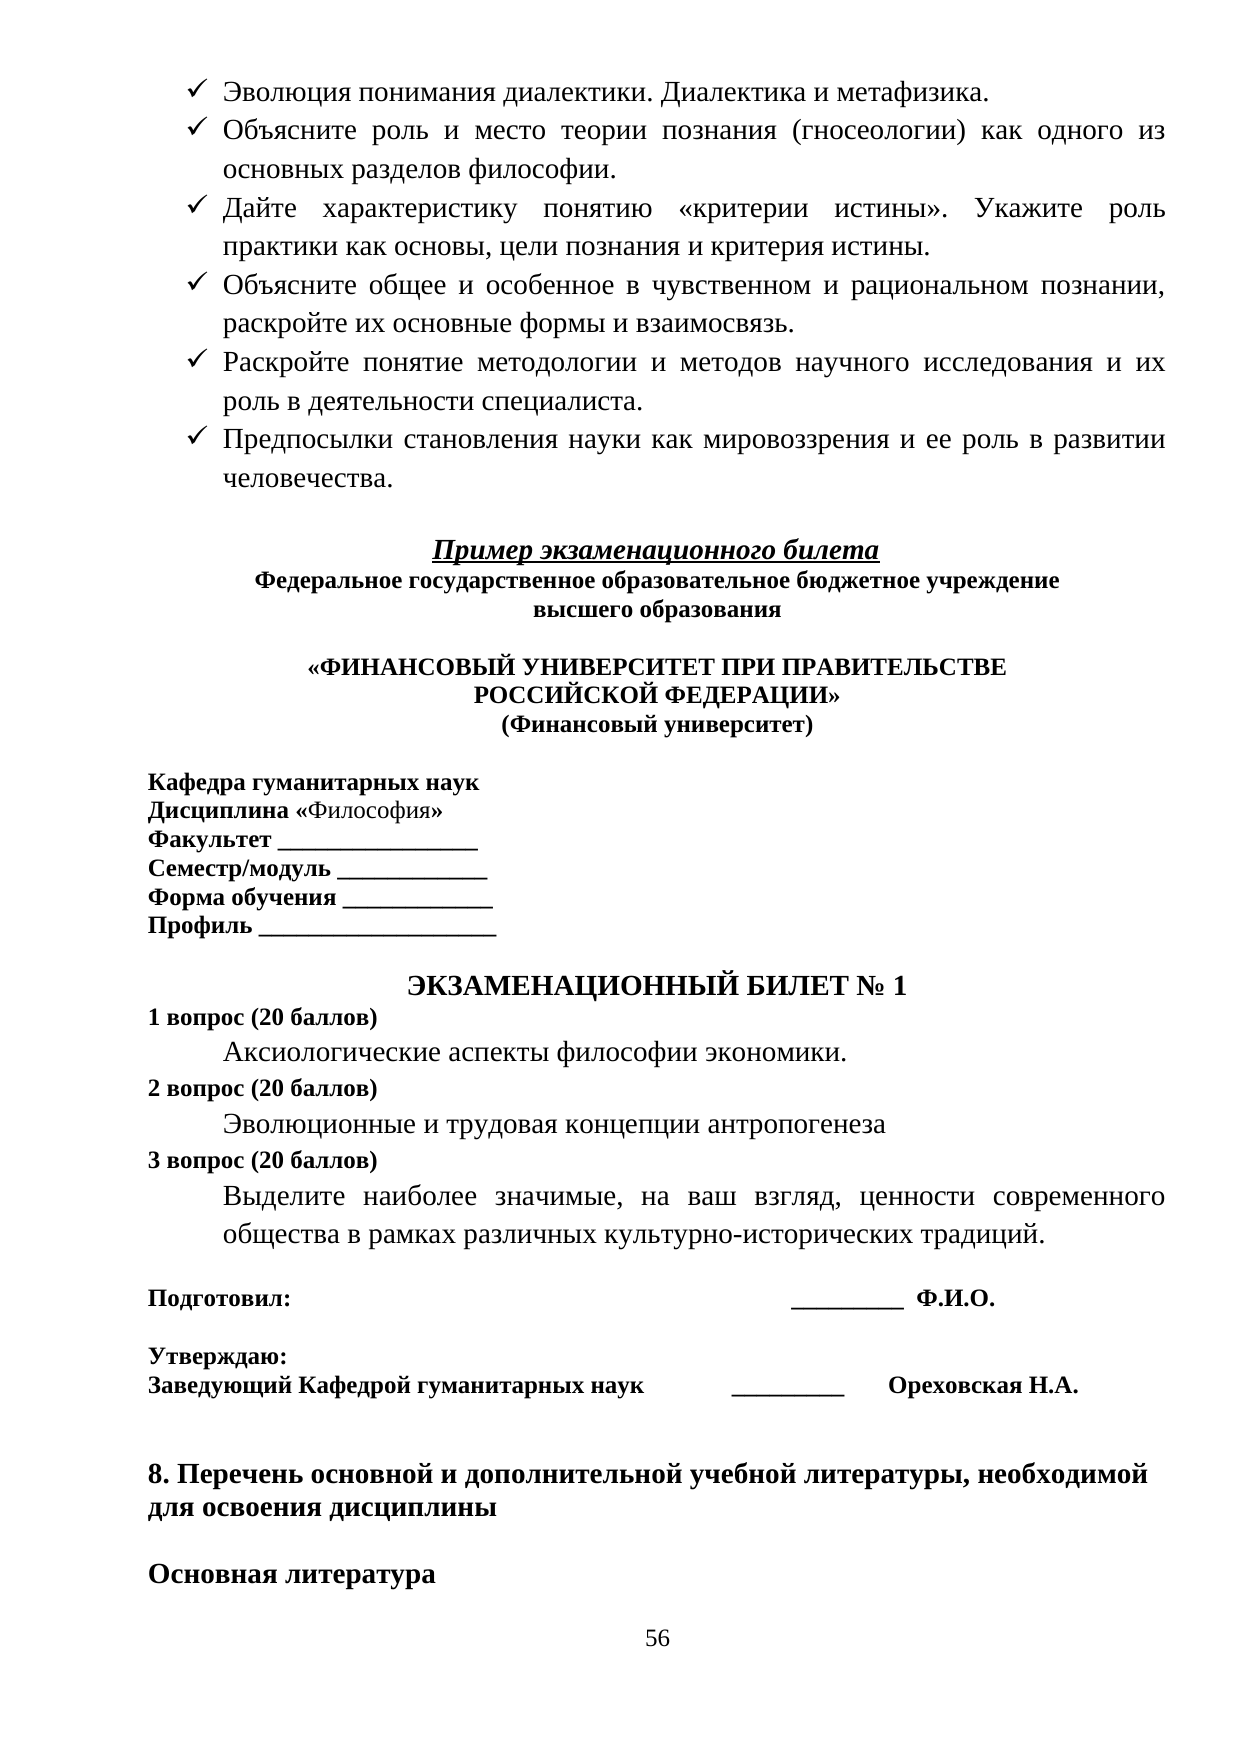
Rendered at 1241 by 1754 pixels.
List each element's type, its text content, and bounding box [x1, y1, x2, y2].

list Дайте характеристику понятию «критерии истины». Укажите роль практики как основы, цели познания и критерия истины. [185, 190, 1167, 262]
text Основная литература [148, 1557, 1167, 1590]
list Эволюционные и трудовая концепции антропогенеза [223, 1106, 1167, 1140]
text (Финансовый университет) [148, 709, 1167, 738]
text 2 вопрос (20 баллов) [148, 1073, 1167, 1102]
text Пример экзаменационного билета [148, 532, 1167, 566]
list Раскройте понятие методологии и методов научного исследования и их роль в деятельности специалиста. [185, 344, 1167, 416]
text 3 вопрос (20 баллов) [148, 1145, 1167, 1173]
text Заведующий Кафедрой гуманитарных наук _________ Ореховская Н.А. [148, 1370, 1167, 1398]
text 1 вопрос (20 баллов) [148, 1002, 1197, 1030]
text Подготовил: _________ Ф.И.О. [148, 1283, 1167, 1312]
text Утверждаю: [148, 1341, 1167, 1370]
text Дисциплина «Философия» [148, 796, 1167, 824]
text Форма обучения ____________ [148, 882, 1167, 911]
list Выделите наиболее значимые, на ваш взгляд, ценности современного общества в рамках различных культурно-исторических традиций. [223, 1178, 1167, 1250]
list Эволюция понимания диалектики. Диалектика и метафизика. [185, 74, 1167, 107]
text «ФИНАНСОВЫЙ УНИВЕРСИТЕТ ПРИ ПРАВИТЕЛЬСТВЕ [148, 652, 1167, 681]
text Факультет ________________ [148, 824, 1167, 853]
list Аксиологические аспекты философии экономики. [223, 1034, 1167, 1068]
list Предпосылки становления науки как мировоззрения и ее роль в развитии человечества. [185, 421, 1167, 493]
text 8. Перечень основной и дополнительной учебной литературы, необходимой для освоения дисциплины [148, 1456, 1167, 1523]
text Федеральное государственное образовательное бюджетное учреждение [148, 566, 1167, 594]
text РОССИЙСКОЙ ФЕДЕРАЦИИ» [148, 681, 1167, 709]
text Семестр/модуль ____________ [148, 853, 1167, 882]
text Профиль ___________________ [148, 911, 1167, 939]
list Объясните общее и особенное в чувственном и рациональном познании, раскройте их основные формы и взаимосвязь. [185, 267, 1167, 339]
list Объясните роль и место теории познания (гносеологии) как одного из основных разделов философии. [185, 112, 1167, 185]
text ЭКЗАМЕНАЦИОННЫЙ БИЛЕТ № 1 [148, 968, 1167, 1002]
text Кафедра гуманитарных наук [148, 767, 1167, 796]
text высшего образования [148, 594, 1167, 623]
